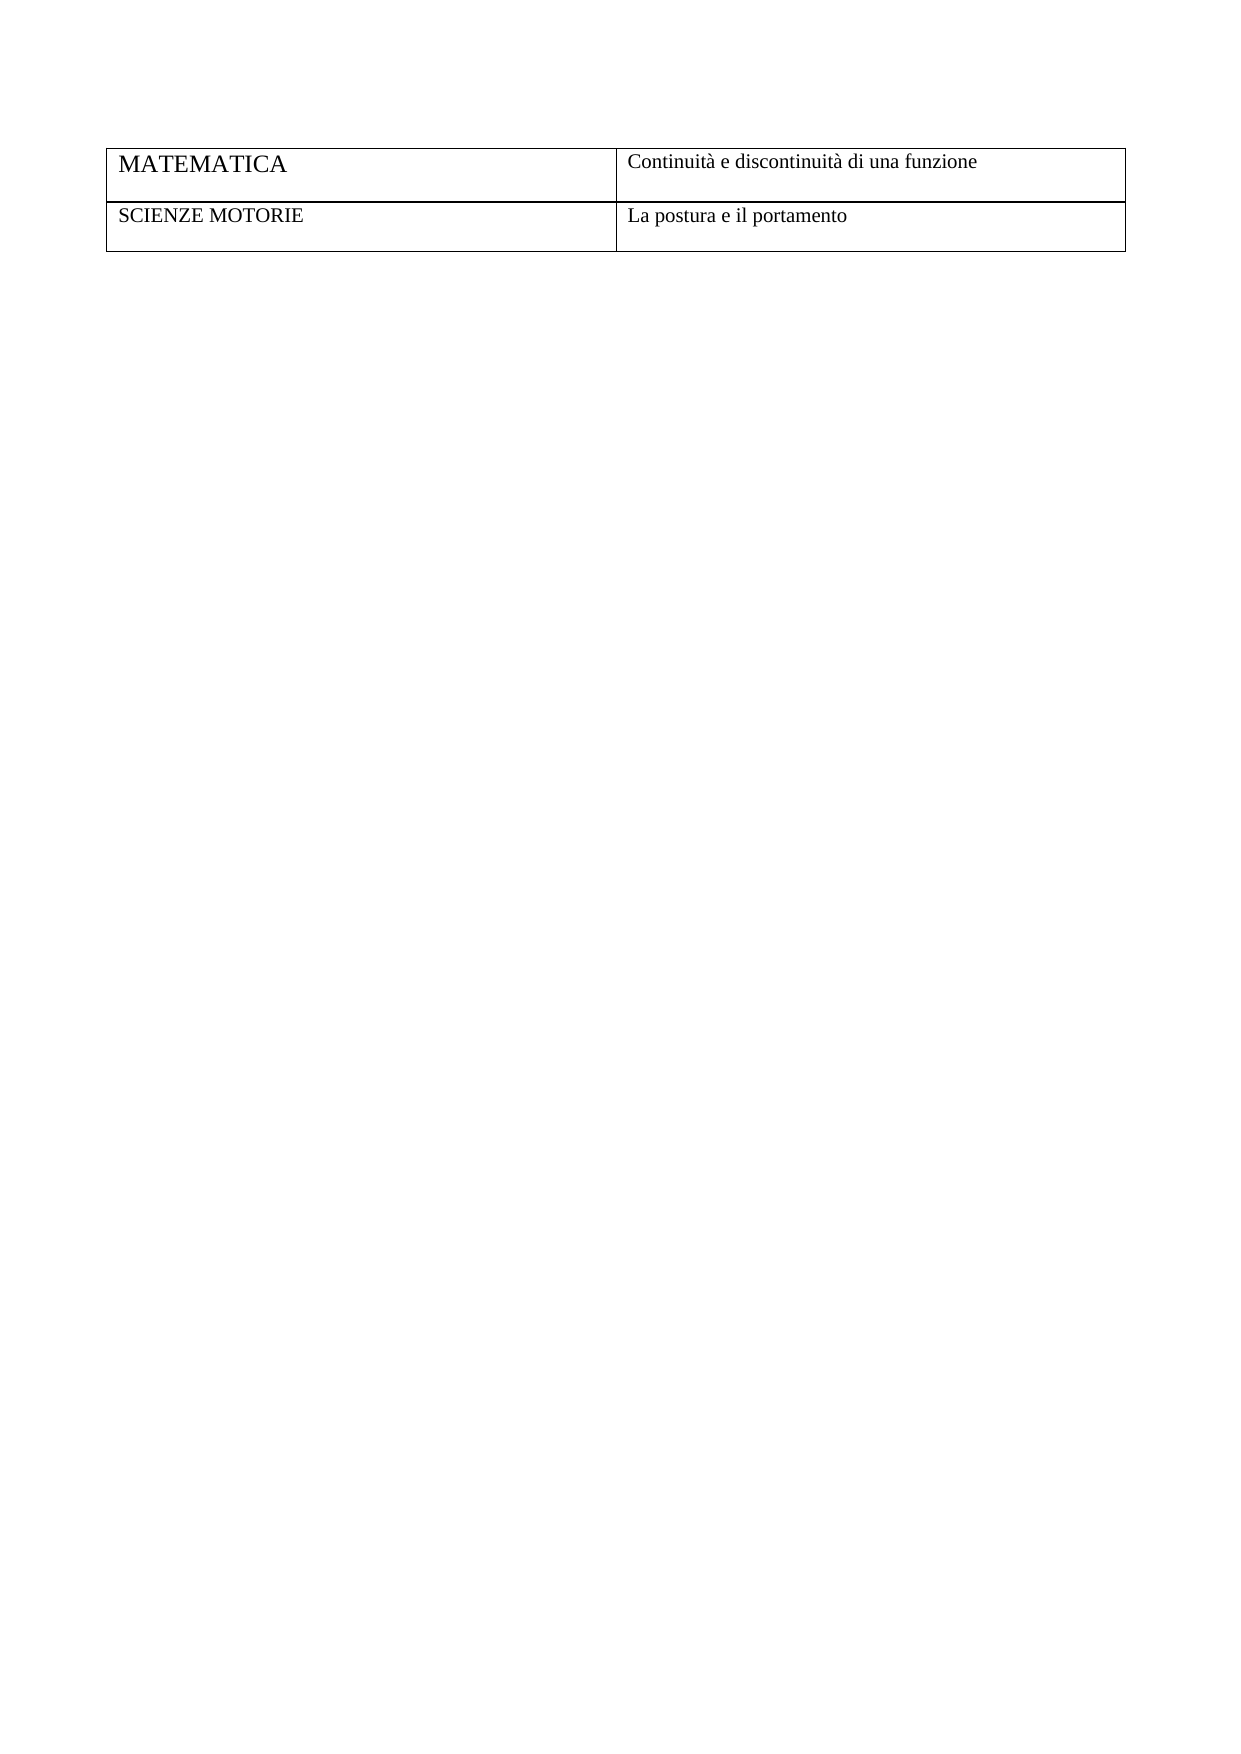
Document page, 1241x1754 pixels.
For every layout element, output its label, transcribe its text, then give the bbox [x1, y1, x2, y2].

table_cell La postura e il portamento [617, 203, 1125, 251]
table_cell Continuità e discontinuità di una funzione [617, 149, 1125, 201]
table_cell SCIENZE MOTORIE [107, 203, 616, 251]
table_cell MATEMATICA [107, 149, 616, 201]
